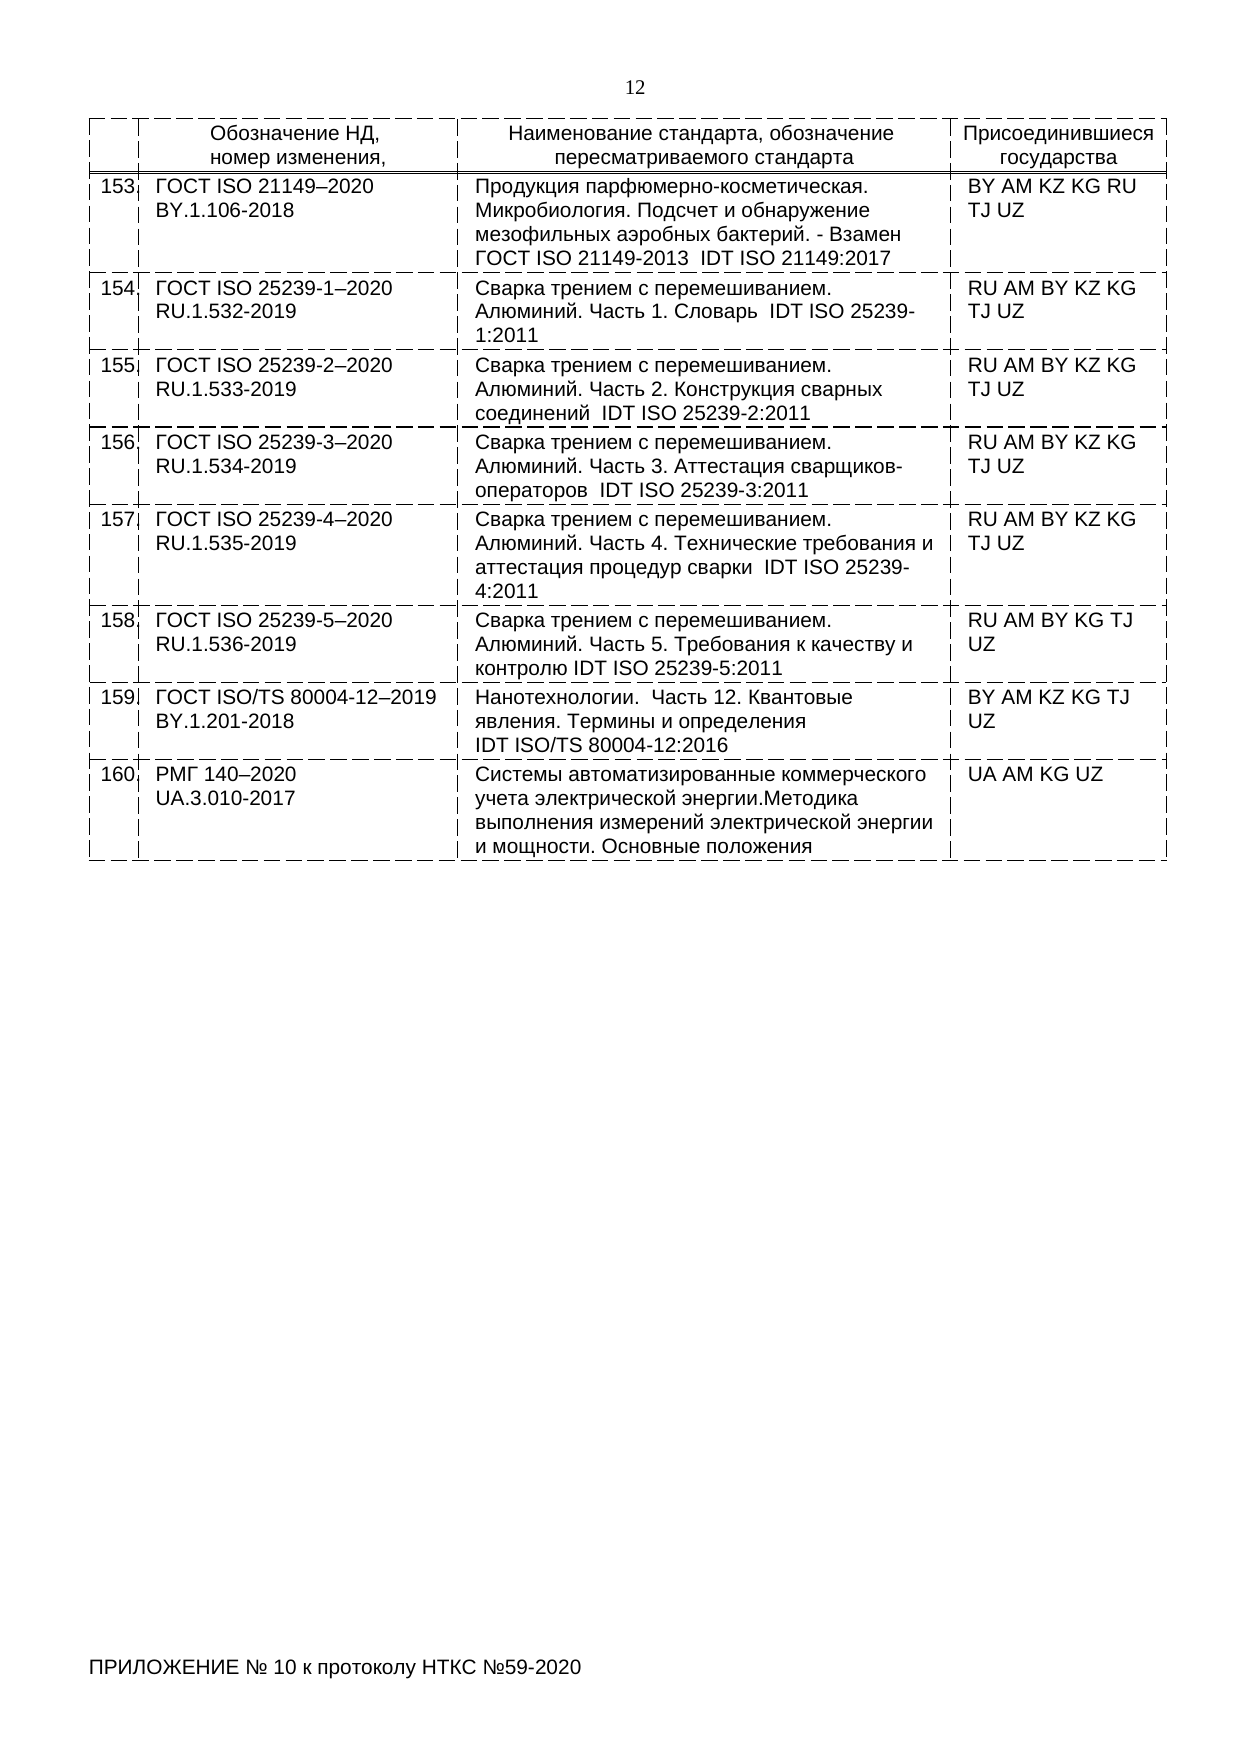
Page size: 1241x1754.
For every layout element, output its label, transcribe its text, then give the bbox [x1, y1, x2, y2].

table_cell BY AM KZ KG TJ UZ [951, 682, 1167, 759]
table_cell Нанотехнологии. Часть 12. Квантовые явления. Термины и определения IDT ISO/TS 80004-12:2016 [458, 682, 951, 759]
table_cell ГОСТ ISO 25239-5‒2020 RU.1.536-2019 [138, 605, 458, 682]
table_cell Сварка трением с перемешиванием. Алюминий. Часть 4. Технические требования и аттестация процедур сварки IDT ISO 25239-4:2011 [458, 504, 951, 604]
table_cell [89, 349, 138, 426]
table_cell RU AM BY KG TJ UZ [951, 605, 1167, 682]
table_cell RU AM BY KZ KG TJ UZ [951, 349, 1167, 426]
table_cell ГОСТ ISO 25239-1‒2020 RU.1.532-2019 [138, 272, 458, 349]
table_cell [89, 605, 138, 682]
table_cell РМГ 140‒2020 UA.3.010-2017 [138, 759, 458, 860]
table_cell [89, 682, 138, 759]
table_cell [89, 272, 138, 349]
table_cell Системы автоматизированные коммерческого учета электрической энергии.Методика выполнения измерений электрической энергии и мощности. Основные положения [458, 759, 951, 860]
table_cell [89, 174, 138, 272]
table_cell Сварка трением с перемешиванием. Алюминий. Часть 1. Словарь IDT ISO 25239-1:2011 [458, 272, 951, 349]
table_cell UA AM KG UZ [951, 759, 1167, 860]
table_cell Сварка трением с перемешиванием. Алюминий. Часть 5. Требования к качеству и контролю IDT ISO 25239-5:2011 [458, 605, 951, 682]
table_cell BY AM KZ KG RU TJ UZ [951, 174, 1167, 272]
table_cell [89, 504, 138, 604]
table_cell ГОСТ ISO 25239-2‒2020 RU.1.533-2019 [138, 349, 458, 426]
table_cell RU AM BY KZ KG TJ UZ [951, 504, 1167, 604]
table_cell ГОСТ ISO/TS 80004-12‒2019 BY.1.201-2018 [138, 682, 458, 759]
table_cell Продукция парфюмерно-косметическая. Микробиология. Подсчет и обнаружение мезофильных аэробных бактерий. - Взамен ГОСТ ISO 21149-2013 IDT ISO 21149:2017 [458, 174, 951, 272]
table_cell ГОСТ ISO 21149‒2020 BY.1.106-2018 [138, 174, 458, 272]
table_cell RU AM BY KZ KG TJ UZ [951, 426, 1167, 503]
table_header Обозначение НД, номер изменения, [138, 118, 458, 171]
table_cell ГОСТ ISO 25239-3‒2020 RU.1.534-2019 [138, 426, 458, 503]
table_cell [89, 759, 138, 860]
table_cell RU AM BY KZ KG TJ UZ [951, 272, 1167, 349]
table_header Присоединившиеся государства [951, 118, 1167, 171]
table_cell ГОСТ ISO 25239-4‒2020 RU.1.535-2019 [138, 504, 458, 604]
table_cell Сварка трением с перемешиванием. Алюминий. Часть 2. Конструкция сварных соединений IDT ISO 25239-2:2011 [458, 349, 951, 426]
table_cell [89, 426, 138, 503]
table_header Наименование стандарта, обозначение пересматриваемого стандарта [458, 118, 951, 171]
table_header [89, 118, 138, 171]
table_cell Сварка трением с перемешиванием. Алюминий. Часть 3. Аттестация сварщиков-операторов IDT ISO 25239-3:2011 [458, 426, 951, 503]
